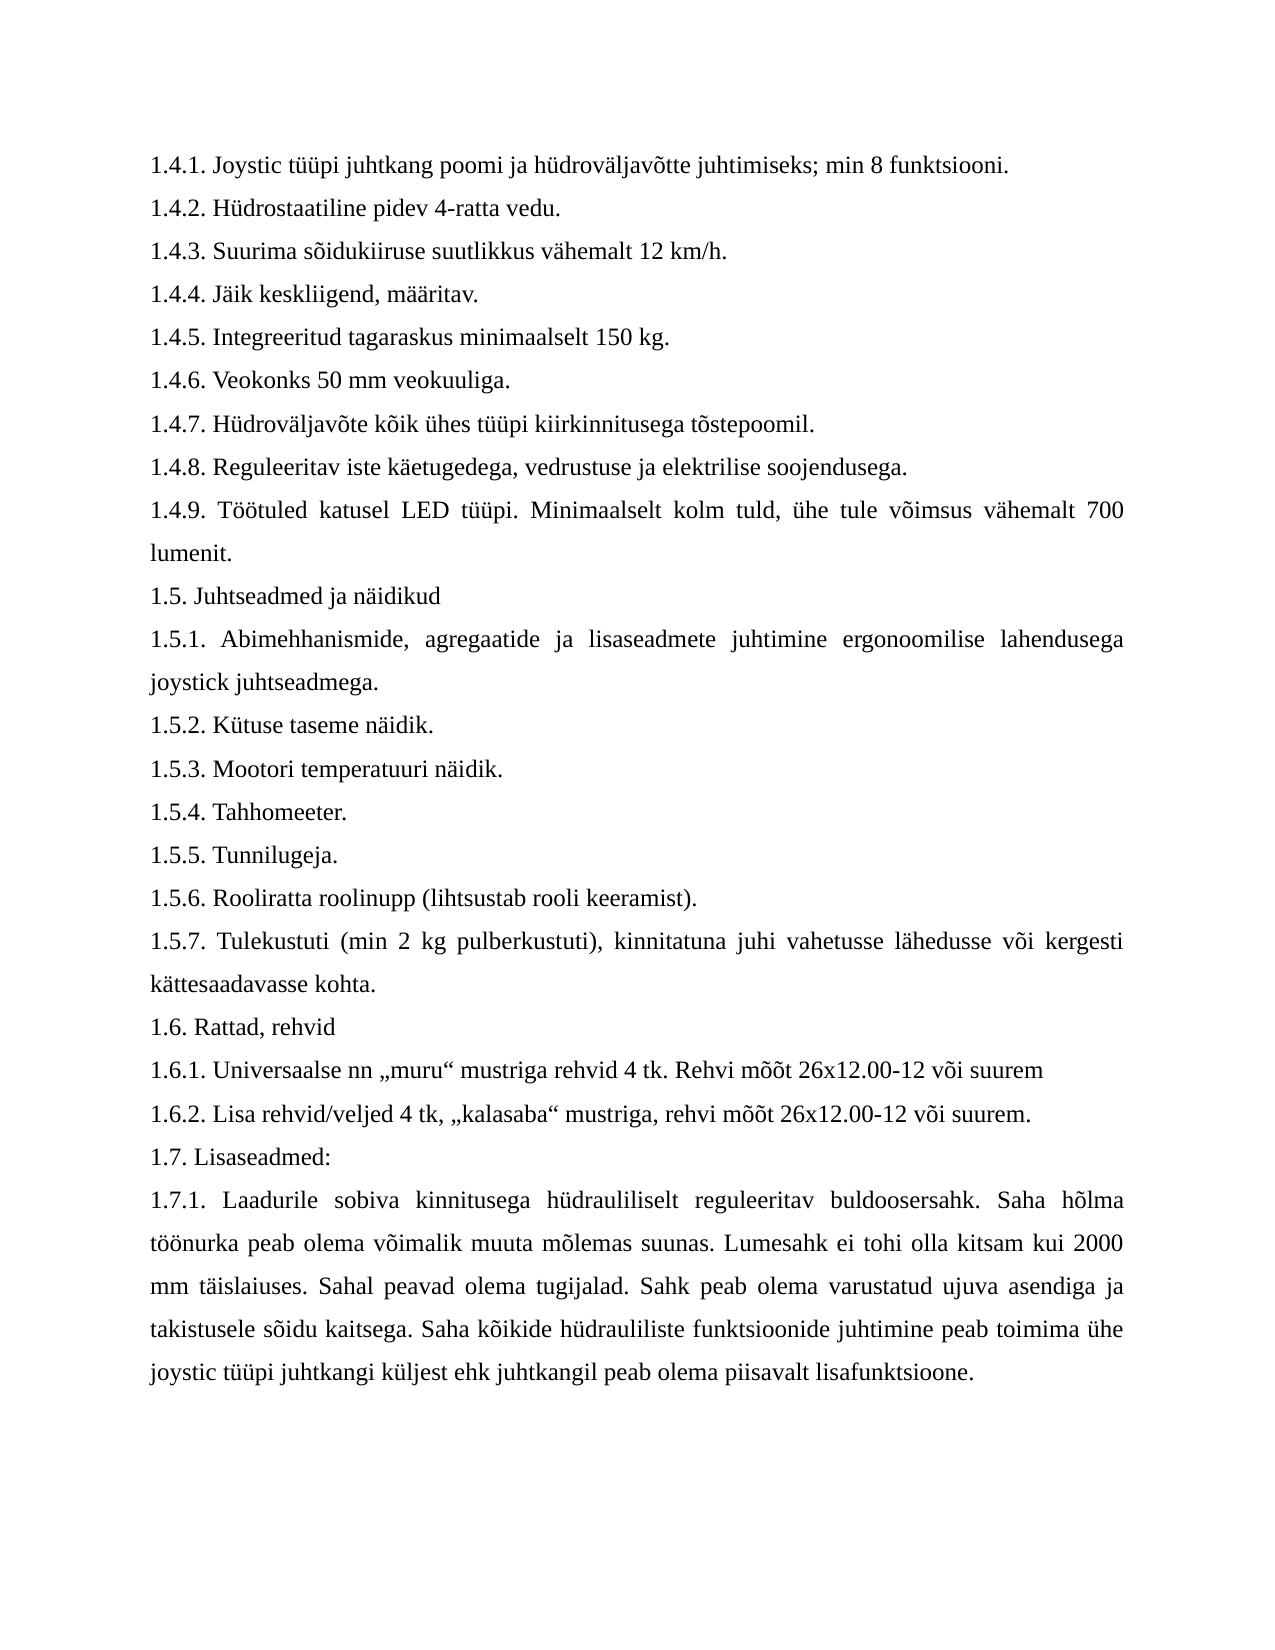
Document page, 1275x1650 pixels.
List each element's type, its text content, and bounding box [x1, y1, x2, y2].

text 1.4.5. Integreeritud tagaraskus minimaalselt 150 kg. [150, 322, 1125, 351]
text 1.4.9. Töötuled katusel LED tüüpi. Minimaalselt kolm tuld, ühe tule võimsus vähemalt 700 lumenit. [150, 495, 1125, 567]
text 1.6. Rattad, rehvid [150, 1012, 1125, 1041]
text 1.5.3. Mootori temperatuuri näidik. [150, 754, 1125, 782]
text 1.6.2. Lisa rehvid/veljed 4 tk, „kalasaba“ mustriga, rehvi mõõt 26x12.00-12 või suurem. [150, 1099, 1125, 1127]
text 1.4.1. Joystic tüüpi juhtkang poomi ja hüdroväljavõtte juhtimiseks; min 8 funktsiooni. [150, 150, 1125, 179]
text 1.4.3. Suurima sõidukiiruse suutlikkus vähemalt 12 km/h. [150, 236, 1125, 265]
text 1.6.1. Universaalse nn „muru“ mustriga rehvid 4 tk. Rehvi mõõt 26x12.00-12 või suurem [150, 1056, 1125, 1084]
text 1.4.6. Veokonks 50 mm veokuuliga. [150, 366, 1125, 394]
text 1.5.6. Rooliratta roolinupp (lihtsustab rooli keeramist). [150, 883, 1125, 912]
text 1.4.2. Hüdrostaatiline pidev 4-ratta vedu. [150, 193, 1125, 222]
text 1.5.1. Abimehhanismide, agregaatide ja lisaseadmete juhtimine ergonoomilise lahendusega joystick juhtseadmega. [150, 624, 1125, 696]
text 1.4.4. Jäik keskliigend, määritav. [150, 279, 1125, 308]
text 1.5. Juhtseadmed ja näidikud [150, 581, 1125, 610]
text 1.7.1. Laadurile sobiva kinnitusega hüdrauliliselt reguleeritav buldoosersahk. Saha hõlma töönurka peab olema võimalik muuta mõlemas suunas. Lumesahk ei tohi olla kitsam kui 2000 mm täislaiuses. Sahal peavad olema tugijalad. Sahk peab olema varustatud ujuva asendiga ja takistusele sõidu kaitsega. Saha kõikide hüdrauliliste funktsioonide juhtimine peab toimima ühe joystic tüüpi juhtkangi küljest ehk juhtkangil peab olema piisavalt lisafunktsioone. [150, 1185, 1125, 1386]
text 1.5.5. Tunnilugeja. [150, 840, 1125, 869]
text 1.5.7. Tulekustuti (min 2 kg pulberkustuti), kinnitatuna juhi vahetusse lähedusse või kergesti kättesaadavasse kohta. [150, 926, 1125, 998]
text 1.5.2. Kütuse taseme näidik. [150, 711, 1125, 739]
text 1.4.8. Reguleeritav iste käetugedega, vedrustuse ja elektrilise soojendusega. [150, 452, 1125, 481]
text 1.5.4. Tahhomeeter. [150, 797, 1125, 826]
text 1.7. Lisaseadmed: [150, 1142, 1125, 1171]
text 1.4.7. Hüdroväljavõte kõik ühes tüüpi kiirkinnitusega tõstepoomil. [150, 409, 1125, 437]
